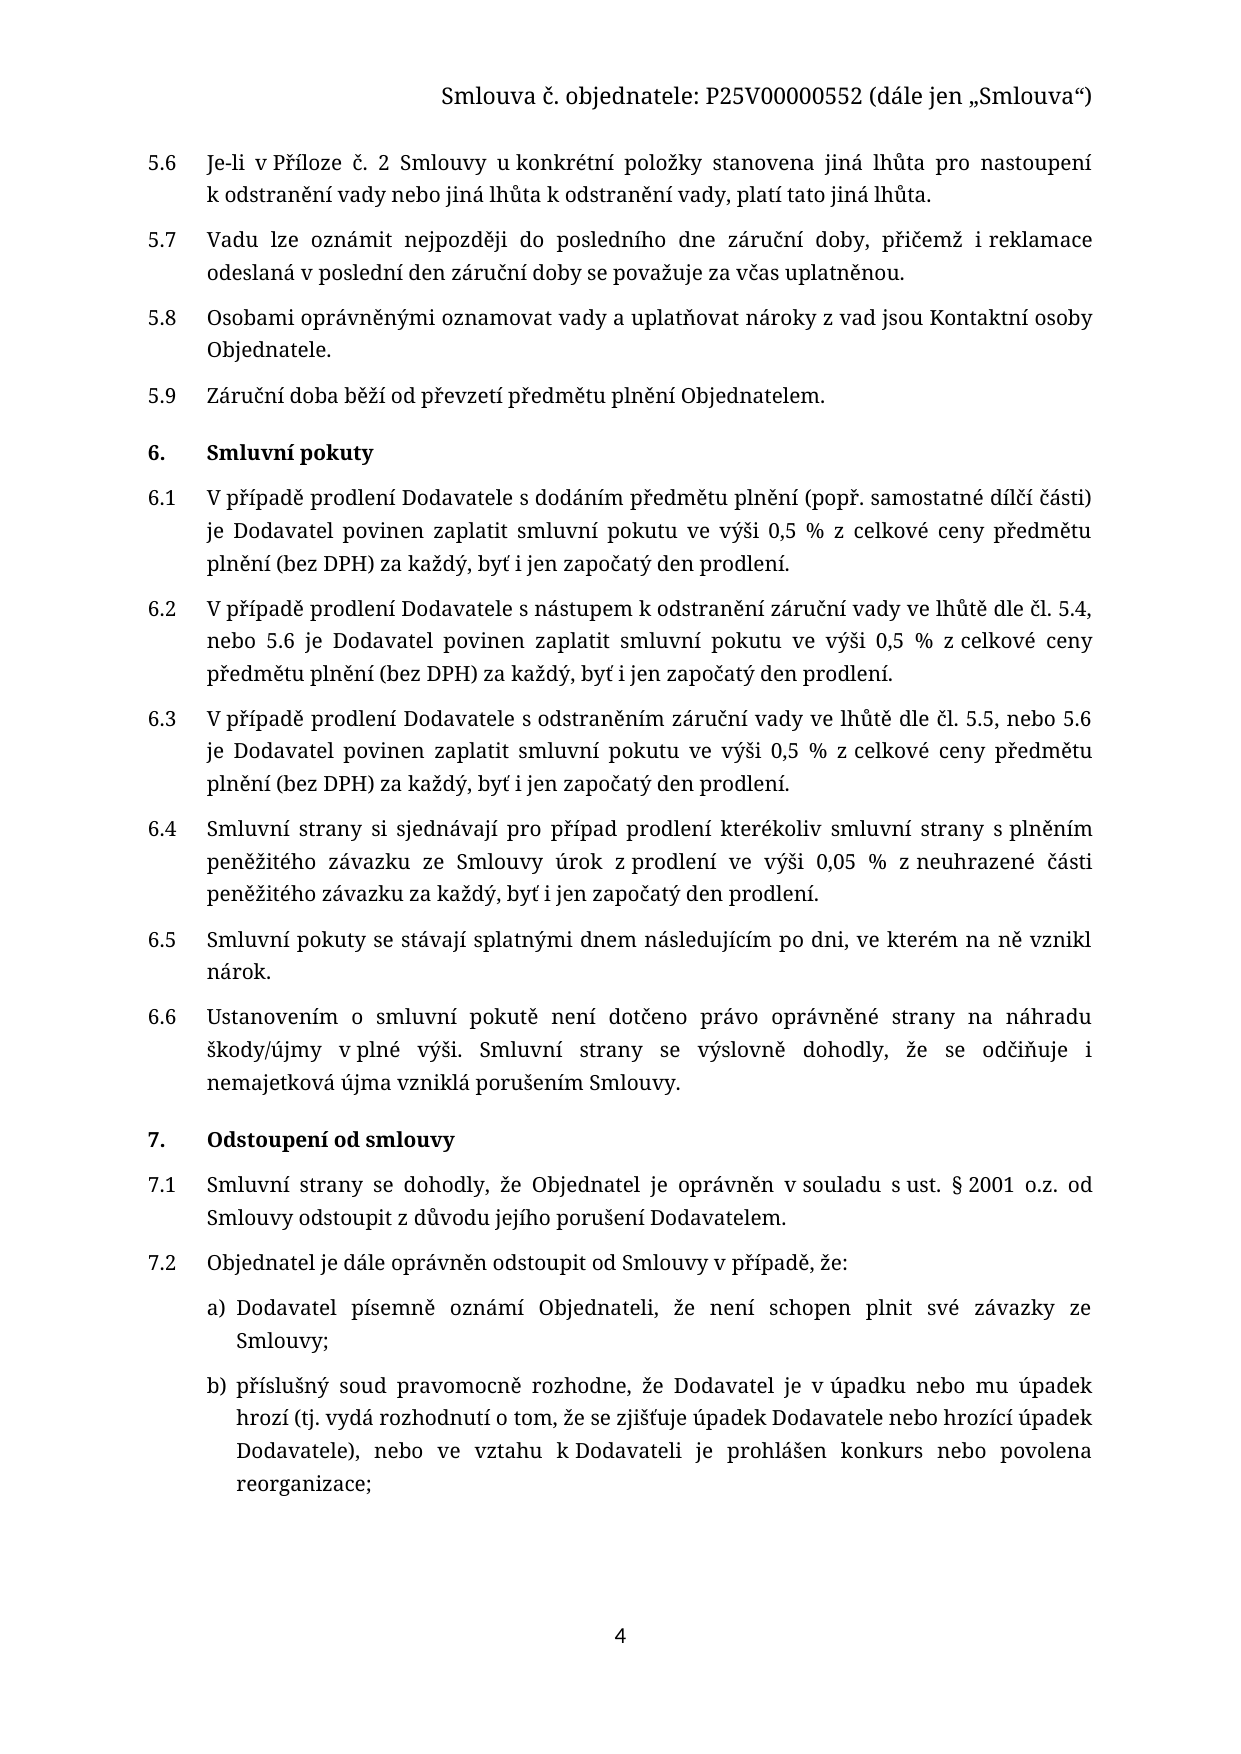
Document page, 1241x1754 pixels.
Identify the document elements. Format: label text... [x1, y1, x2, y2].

list Ustanovením o smluvní pokutě není dotčeno právo oprávněné strany na náhradu škody/újmy v plné výši. Smluvní strany se výslovně dohodly, že se odčiňuje i nemajetková újma vzniklá porušením Smlouvy. [148, 1002, 1093, 1096]
list Odstoupení od smlouvy [148, 1125, 1093, 1154]
list Je-li v Příloze č. 2 Smlouvy u konkrétní položky stanovena jiná lhůta pro nastoupení k odstranění vady nebo jiná lhůta k odstranění vady, platí tato jiná lhůta. [148, 148, 1093, 209]
list Vadu lze oznámit nejpozději do posledního dne záruční doby, přičemž i reklamace odeslaná v poslední den záruční doby se považuje za včas uplatněnou. [148, 225, 1093, 286]
list Záruční doba běží od převzetí předmětu plnění Objednatelem. [148, 381, 1093, 409]
list Dodavatel písemně oznámí Objednateli, že není schopen plnit své závazky ze Smlouvy; [207, 1293, 1093, 1354]
list Smluvní strany se dohodly, že Objednatel je oprávněn v souladu s ust. § 2001 o.z. od Smlouvy odstoupit z důvodu jejího porušení Dodavatelem. [148, 1170, 1093, 1231]
list V případě prodlení Dodavatele s dodáním předmětu plnění (popř. samostatné dílčí části) je Dodavatel povinen zaplatit smluvní pokutu ve výši 0,5 % z celkové ceny předmětu plnění (bez DPH) za každý, byť i jen započatý den prodlení. [148, 483, 1093, 577]
list Smluvní pokuty [148, 438, 1093, 467]
list příslušný soud pravomocně rozhodne, že Dodavatel je v úpadku nebo mu úpadek hrozí (tj. vydá rozhodnutí o tom, že se zjišťuje úpadek Dodavatele nebo hrozící úpadek Dodavatele), nebo ve vztahu k Dodavateli je prohlášen konkurs nebo povolena reorganizace; [207, 1371, 1093, 1497]
list Objednatel je dále oprávněn odstoupit od Smlouvy v případě, že: [148, 1248, 1093, 1276]
list V případě prodlení Dodavatele s nástupem k odstranění záruční vady ve lhůtě dle čl. 5.4, nebo 5.6 je Dodavatel povinen zaplatit smluvní pokutu ve výši 0,5 % z celkové ceny předmětu plnění (bez DPH) za každý, byť i jen započatý den prodlení. [148, 594, 1093, 687]
list Osobami oprávněnými oznamovat vady a uplatňovat nároky z vad jsou Kontaktní osoby Objednatele. [148, 303, 1093, 364]
list Smluvní pokuty se stávají splatnými dnem následujícím po dni, ve kterém na ně vznikl nárok. [148, 925, 1093, 986]
list V případě prodlení Dodavatele s odstraněním záruční vady ve lhůtě dle čl. 5.5, nebo 5.6 je Dodavatel povinen zaplatit smluvní pokutu ve výši 0,5 % z celkové ceny předmětu plnění (bez DPH) za každý, byť i jen započatý den prodlení. [148, 704, 1093, 798]
list Smluvní strany si sjednávají pro případ prodlení kterékoliv smluvní strany s plněním peněžitého závazku ze Smlouvy úrok z prodlení ve výši 0,05 % z neuhrazené části peněžitého závazku za každý, byť i jen započatý den prodlení. [148, 814, 1093, 908]
